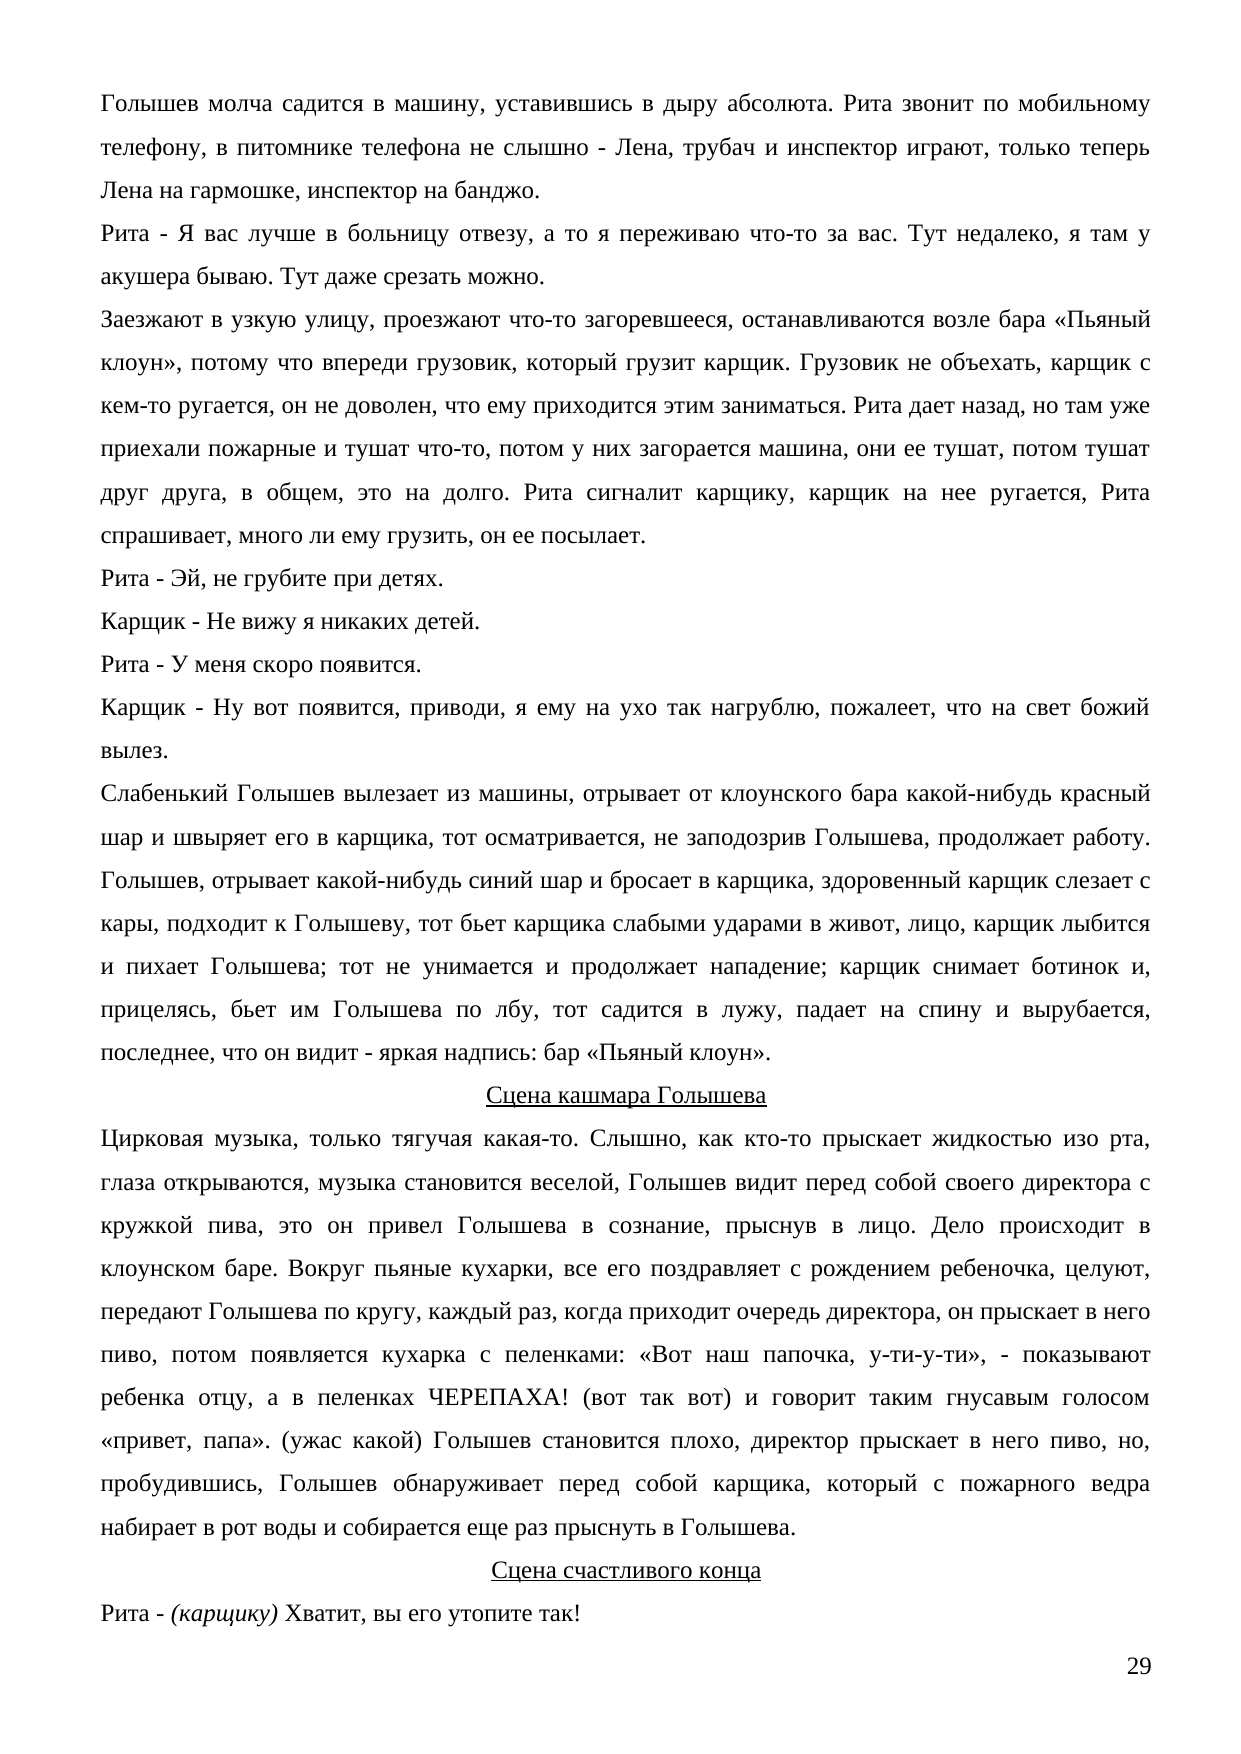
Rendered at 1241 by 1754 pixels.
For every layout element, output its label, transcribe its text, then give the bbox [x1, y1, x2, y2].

text Рита - (карщику) Хватит, вы его утопите так! [100, 1598, 1152, 1627]
text Голышев молча садится в машину, уставившись в дыру абсолюта. Рита звонит по мобильному телефону, в питомнике телефона не слышно - Лена, трубач и инспектор играют, только теперь Лена на гармошке, инспектор на банджо. [100, 88, 1152, 203]
text Карщик - Ну вот появится, приводи, я ему на ухо так нагрублю, пожалеет, что на свет божий вылез. [100, 692, 1152, 764]
text Цирковая музыка, только тягучая какая-то. Слышно, как кто-то прыскает жидкостью изо рта, глаза открываются, музыка становится веселой, Голышев видит перед собой своего директора с кружкой пива, это он привел Голышева в сознание, прыснув в лицо. Дело происходит в клоунском баре. Вокруг пьяные кухарки, все его поздравляет с рождением ребеночка, целуют, передают Голышева по кругу, каждый раз, когда приходит очередь директора, он прыскает в него пиво, потом появляется кухарка с пеленками: «Вот наш папочка, у-ти-у-ти», - показывают ребенка отцу, а в пеленках ЧЕРЕПАХА! (вот так вот) и говорит таким гнусавым голосом «привет, папа». (ужас какой) Голышев становится плохо, директор прыскает в него пиво, но, пробудившись, Голышев обнаруживает перед собой карщика, который с пожарного ведра набирает в рот воды и собирается еще раз прыснуть в Голышева. [100, 1123, 1152, 1540]
text Рита - Я вас лучше в больницу отвезу, а то я переживаю что-то за вас. Тут недалеко, я там у акушера бываю. Тут даже срезать можно. [100, 218, 1152, 290]
text Рита - Эй, не грубите при детях. [100, 563, 1152, 592]
text Карщик - Не вижу я никаких детей. [100, 606, 1152, 635]
text Заезжают в узкую улицу, проезжают что-то загоревшееся, останавливаются возле бара «Пьяный клоун», потому что впереди грузовик, который грузит карщик. Грузовик не объехать, карщик с кем-то ругается, он не доволен, что ему приходится этим заниматься. Рита дает назад, но там уже приехали пожарные и тушат что-то, потом у них загорается машина, они ее тушат, потом тушат друг друга, в общем, это на долго. Рита сигналит карщику, карщик на нее ругается, Рита спрашивает, много ли ему грузить, он ее посылает. [100, 304, 1152, 548]
text Сцена счастливого конца [100, 1555, 1152, 1583]
text Рита - У меня скоро появится. [100, 649, 1152, 678]
text Сцена кашмара Голышева [100, 1080, 1152, 1109]
text Слабенький Голышев вылезает из машины, отрывает от клоунского бара какой-нибудь красный шар и швыряет его в карщика, тот осматривается, не заподозрив Голышева, продолжает работу. Голышев, отрывает какой-нибудь синий шар и бросает в карщика, здоровенный карщик слезает с кары, подходит к Голышеву, тот бьет карщика слабыми ударами в живот, лицо, карщик лыбится и пихает Голышева; тот не унимается и продолжает нападение; карщик снимает ботинок и, прицелясь, бьет им Голышева по лбу, тот садится в лужу, падает на спину и вырубается, последнее, что он видит - яркая надпись: бар «Пьяный клоун». [100, 778, 1152, 1066]
